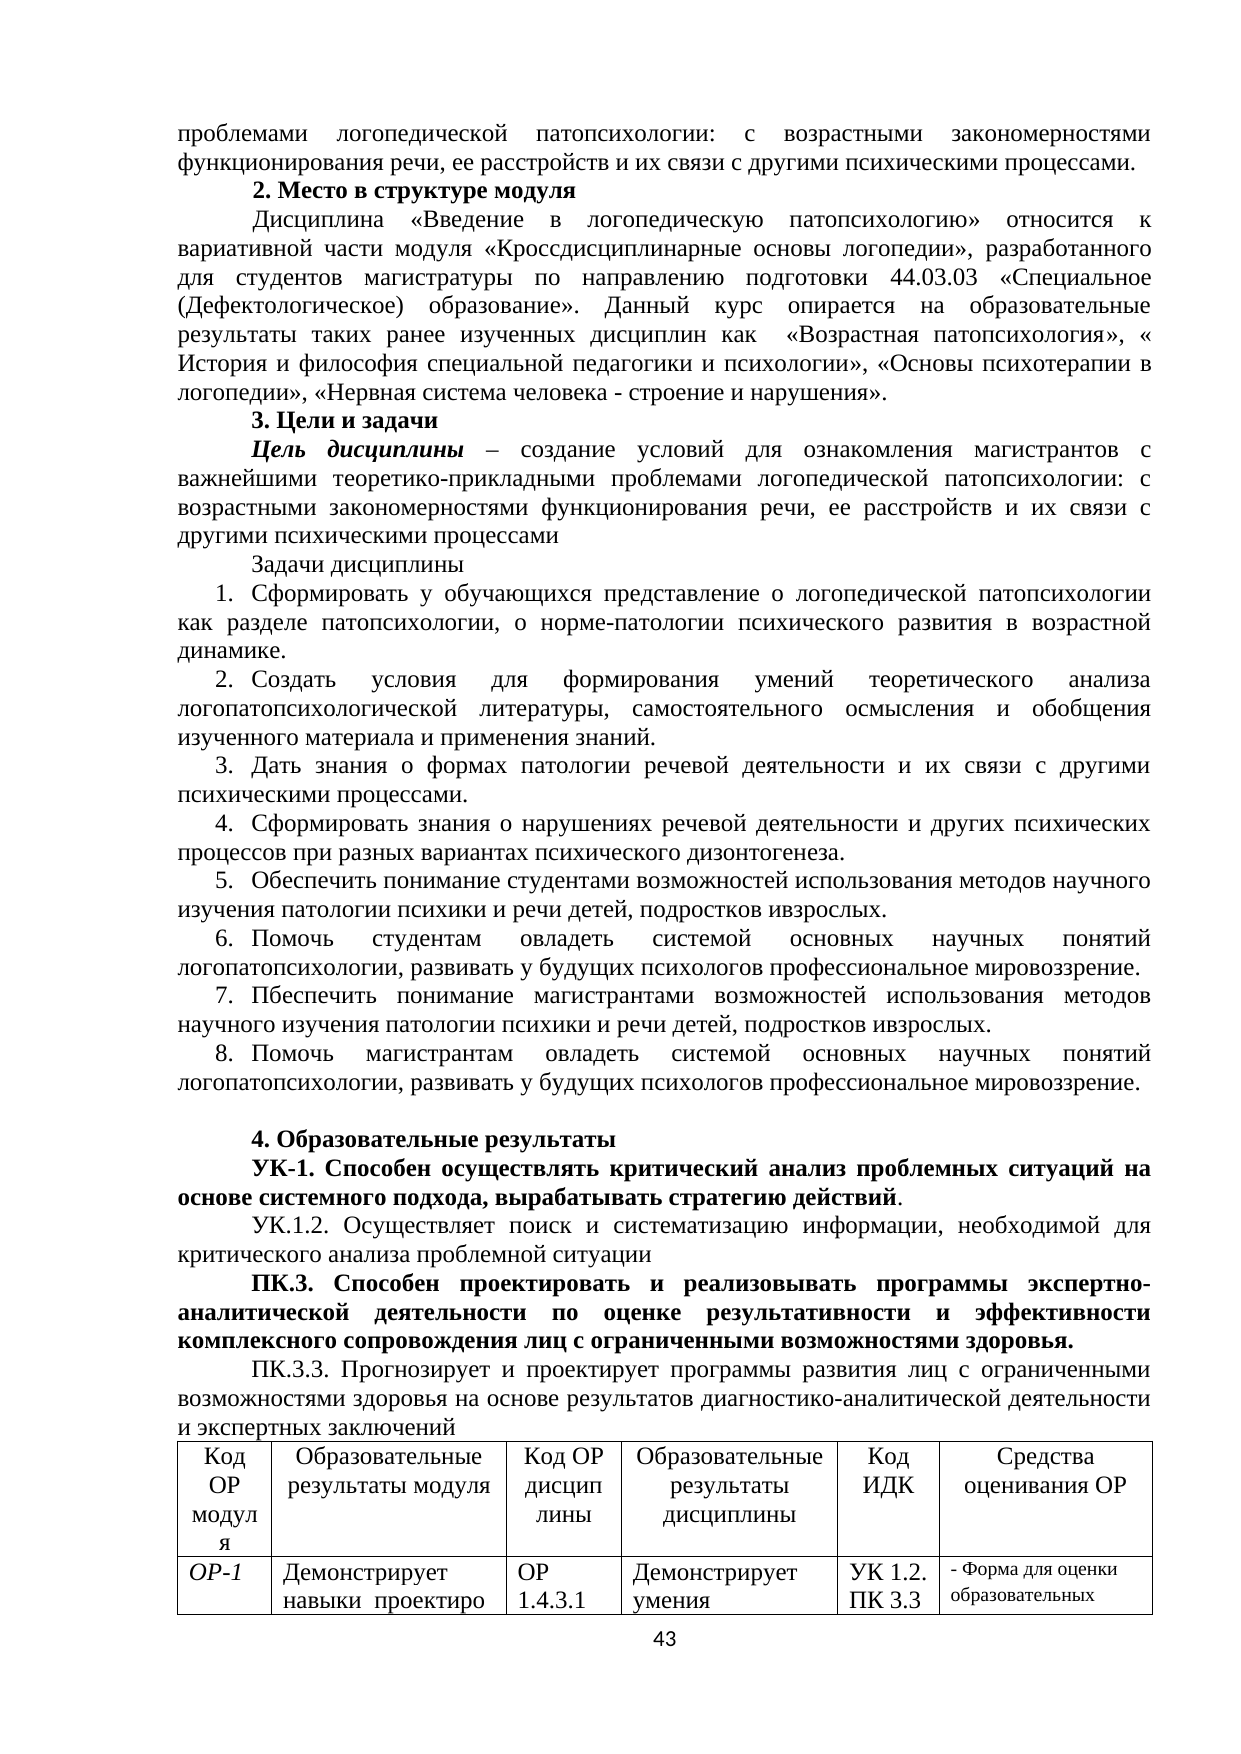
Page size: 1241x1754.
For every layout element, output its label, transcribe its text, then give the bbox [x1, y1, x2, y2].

text Дисциплина «Введение в логопедическую патопсихологию» относится к вариативной части модуля «Кроссдисциплинарные основы логопедии», разработанного для студентов магистратуры по направлению подготовки 44.03.03 «Специальное (Дефектологическое) образование». Данный курс опирается на образовательные результаты таких ранее изученных дисциплин как «Возрастная патопсихология», « История и философия специальной педагогики и психологии», «Основы психотерапии в логопедии», «Нервная система человека - строение и нарушения». [177, 204, 1152, 406]
text Цель дисциплины – создание условий для ознакомления магистрантов с важнейшими теоретико-прикладными проблемами логопедической патопсихологии: с возрастными закономерностями функционирования речи, ее расстройств и их связи с другими психическими процессами [177, 434, 1152, 549]
list Дать знания о формах патологии речевой деятельности и их связи с другими психическими процессами. [177, 751, 1152, 808]
list Создать условия для формирования умений теоретического анализа логопатопсихологической литературы, самостоятельного осмысления и обобщения изученного материала и применения знаний. [177, 664, 1152, 751]
list Сформировать знания о нарушениях речевой деятельности и других психических процессов при разных вариантах психического дизонтогенеза. [177, 808, 1152, 866]
list Обеспечить понимание студентами возможностей использования методов научного изучения патологии психики и речи детей, подростков ивзрослых. [177, 866, 1152, 923]
table_header Код ОР дисцип лины [507, 1442, 621, 1556]
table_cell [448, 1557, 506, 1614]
table_header Средства оценивания ОР [940, 1442, 1152, 1556]
text 3. Цели и задачи [177, 406, 1152, 434]
table_header Образовательные результаты модуля [272, 1442, 506, 1556]
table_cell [622, 1557, 837, 1614]
list Помочь магистрантам овладеть системой основных научных понятий логопатопсихологии, развивать у будущих психологов профессиональное мировоззрение. [177, 1038, 1152, 1096]
list Пбеспечить понимание магистрантами возможностей использования методов научного изучения патологии психики и речи детей, подростков ивзрослых. [177, 981, 1152, 1038]
text ПК.3. Способен проектировать и реализовывать программы экспертно-аналитической деятельности по оценке результативности и эффективности комплексного сопровождения лиц с ограниченными возможностями здоровья. [177, 1268, 1152, 1354]
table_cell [940, 1557, 1152, 1614]
table_cell ОР-1 [178, 1557, 271, 1614]
table_cell ОР 1.4.3.1 [507, 1557, 621, 1614]
table_header Код ОР модуля [178, 1442, 271, 1556]
table_header Образовательные результаты дисциплины [622, 1442, 837, 1556]
text УК.1.2. Осуществляет поиск и систематизацию информации, необходимой для критического анализа проблемной ситуации [177, 1211, 1152, 1268]
table_header Код ИДК [838, 1442, 939, 1556]
list Помочь студентам овладеть системой основных научных понятий логопатопсихологии, развивать у будущих психологов профессиональное мировоззрение. [177, 923, 1152, 981]
list Сформировать у обучающихся представление о логопедической патопсихологии как разделе патопсихологии, о норме-патологии психического развития в возрастной динамике. [177, 578, 1152, 664]
text 2. Место в структуре модуля [177, 176, 1152, 204]
subtitle Задачи дисциплины [177, 549, 1152, 578]
text 4. Образовательные результаты [177, 1124, 1152, 1153]
table_cell УК 1.2. ПК 3.3 [838, 1557, 939, 1614]
text УК-1. Способен осуществлять критический анализ проблемных ситуаций на основе системного подхода, вырабатывать стратегию действий. [177, 1153, 1152, 1211]
text ПК.3.3. Прогнозирует и проектирует программы развития лиц с ограниченными возможностями здоровья на основе результатов диагностико-аналитической деятельности и экспертных заключений [177, 1354, 1152, 1441]
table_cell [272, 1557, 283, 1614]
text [177, 118, 1152, 176]
